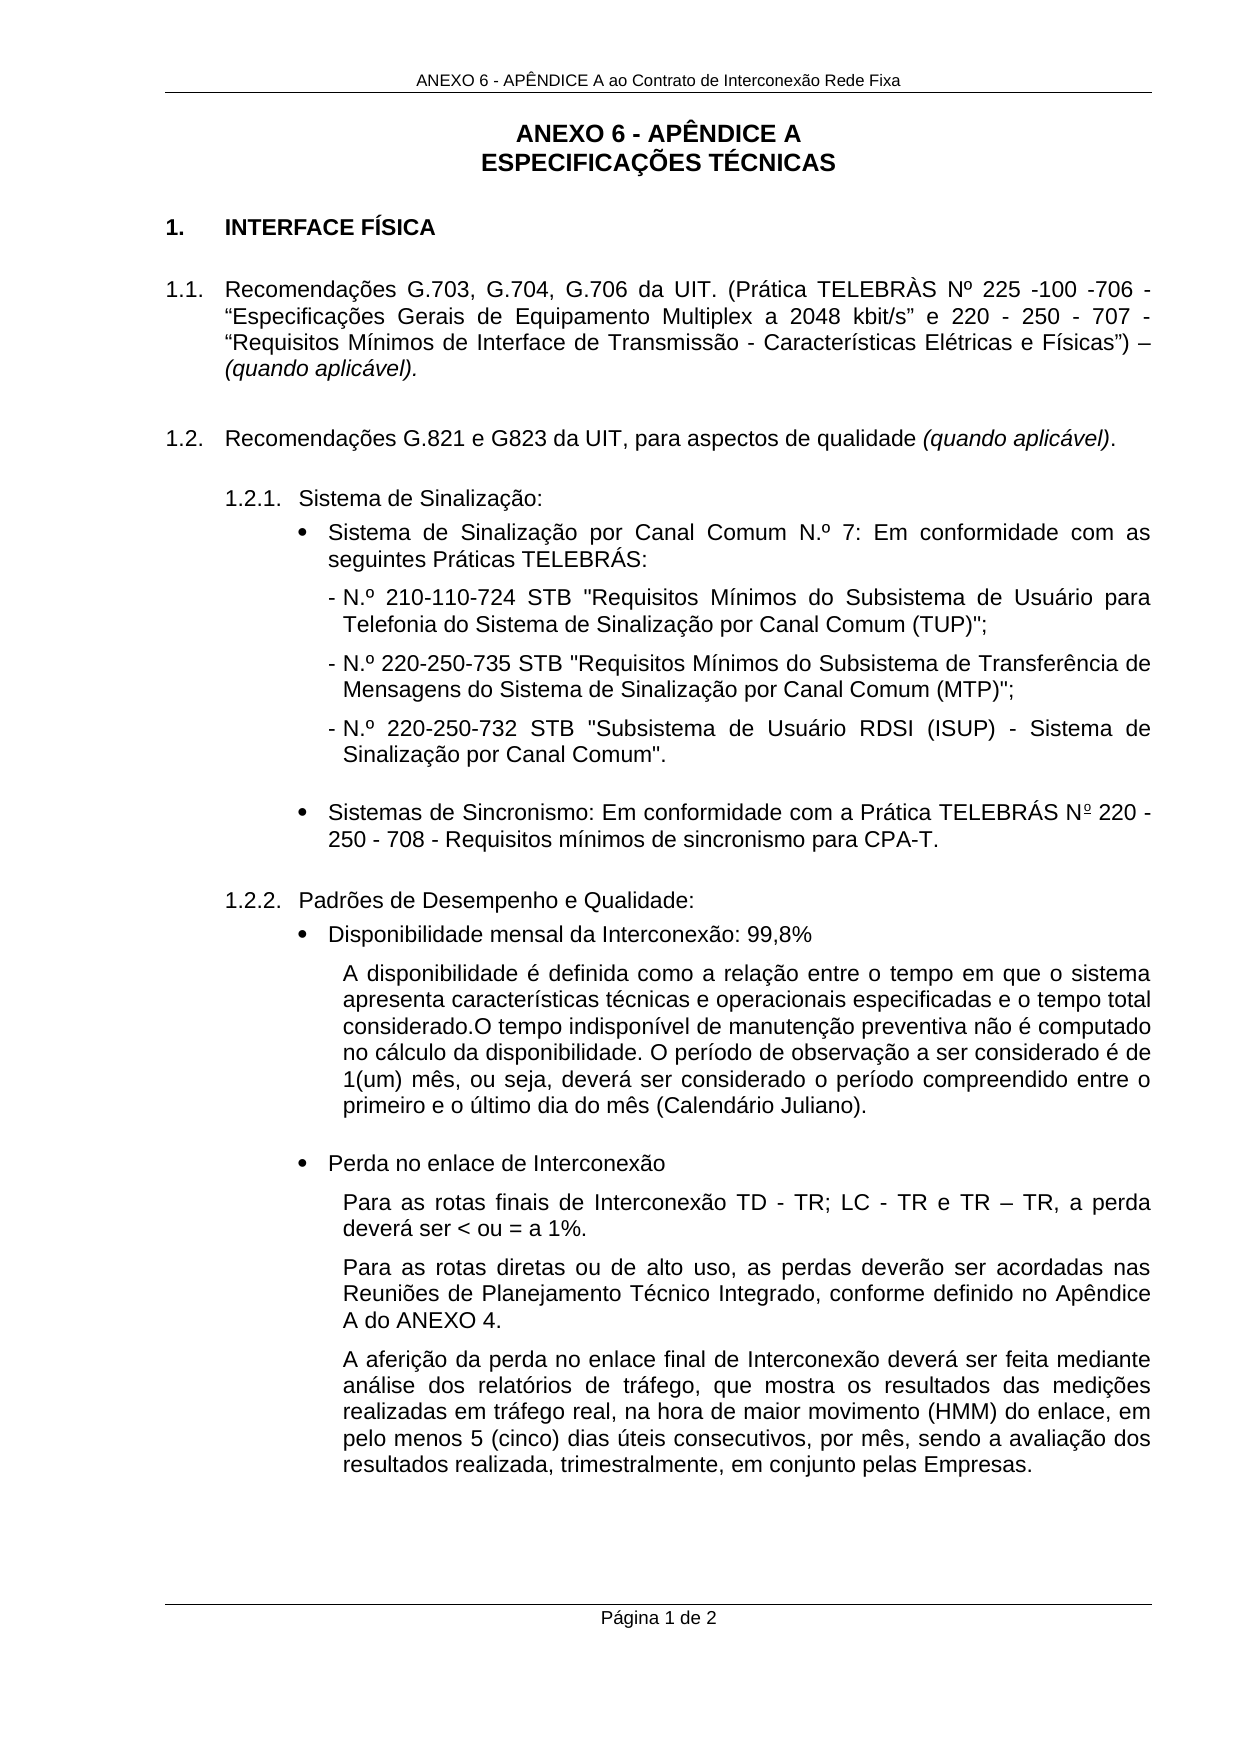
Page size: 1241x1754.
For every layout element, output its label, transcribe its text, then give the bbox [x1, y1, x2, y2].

subtitle Recomendações G.703, G.704, G.706 da UIT. (Prática TELEBRÀS Nº 225 -100 -706 - “Especificações Gerais de Equipamento Multiplex a 2048 kbit/s” e 220 - 250 - 707 - “Requisitos Mínimos de Interface de Transmissão - Características Elétricas e Físicas”) – (quando aplicável). [165, 276, 1152, 382]
list A disponibilidade é definida como a relação entre o tempo em que o sistema apresenta características técnicas e operacionais especificadas e o tempo total considerado.O tempo indisponível de manutenção preventiva não é computado no cálculo da disponibilidade. O período de observação a ser considerado é de 1(um) mês, ou seja, deverá ser considerado o período compreendido entre o primeiro e o último dia do mês (Calendário Juliano). [343, 960, 1152, 1118]
list Sistema de Sinalização por Canal Comum N.º 7: Em conformidade com as seguintes Práticas TELEBRÁS: [298, 519, 1152, 572]
list Disponibilidade mensal da Interconexão: 99,8% [298, 921, 1152, 948]
list Sistemas de Sincronismo: Em conformidade com a Prática TELEBRÁS No 220 - 250 - 708 - Requisitos mínimos de sincronismo para CPA-T. [298, 799, 1152, 852]
list - N.º 220-250-732 STB "Subsistema de Usuário RDSI (ISUP) - Sistema de Sinalização por Canal Comum". [328, 715, 1152, 767]
list A aferição da perda no enlace final de Interconexão deverá ser feita mediante análise dos relatórios de tráfego, que mostra os resultados das medições realizadas em tráfego real, na hora de maior movimento (HMM) do enlace, em pelo menos 5 (cinco) dias úteis consecutivos, por mês, sendo a avaliação dos resultados realizada, trimestralmente, em conjunto pelas Empresas. [343, 1346, 1152, 1477]
subtitle Padrões de Desempenho e Qualidade: [224, 887, 1152, 913]
table_header ANEXO 6 - APÊNDICE A [158, 120, 1159, 148]
subtitle Sistema de Sinalização: [224, 484, 1152, 511]
table_cell ESPECIFICAÇÕES TÉCNICAS [158, 148, 1159, 177]
subtitle Recomendações G.821 e G823 da UIT, para aspectos de qualidade (quando aplicável). [165, 425, 1152, 451]
list - N.º 210-110-724 STB "Requisitos Mínimos do Subsistema de Usuário para Telefonia do Sistema de Sinalização por Canal Comum (TUP)"; [328, 584, 1152, 637]
list Para as rotas diretas ou de alto uso, as perdas deverão ser acordadas nas Reuniões de Planejamento Técnico Integrado, conforme definido no Apêndice A do ANEXO 4. [343, 1254, 1152, 1333]
list - N.º 220-250-735 STB "Requisitos Mínimos do Subsistema de Transferência de Mensagens do Sistema de Sinalização por Canal Comum (MTP)"; [328, 649, 1152, 702]
subtitle Interface Física [165, 214, 1152, 240]
list Para as rotas finais de Interconexão TD - TR; LC - TR e TR – TR, a perda deverá ser < ou = a 1%. [343, 1189, 1152, 1241]
list Perda no enlace de Interconexão [298, 1150, 1152, 1176]
